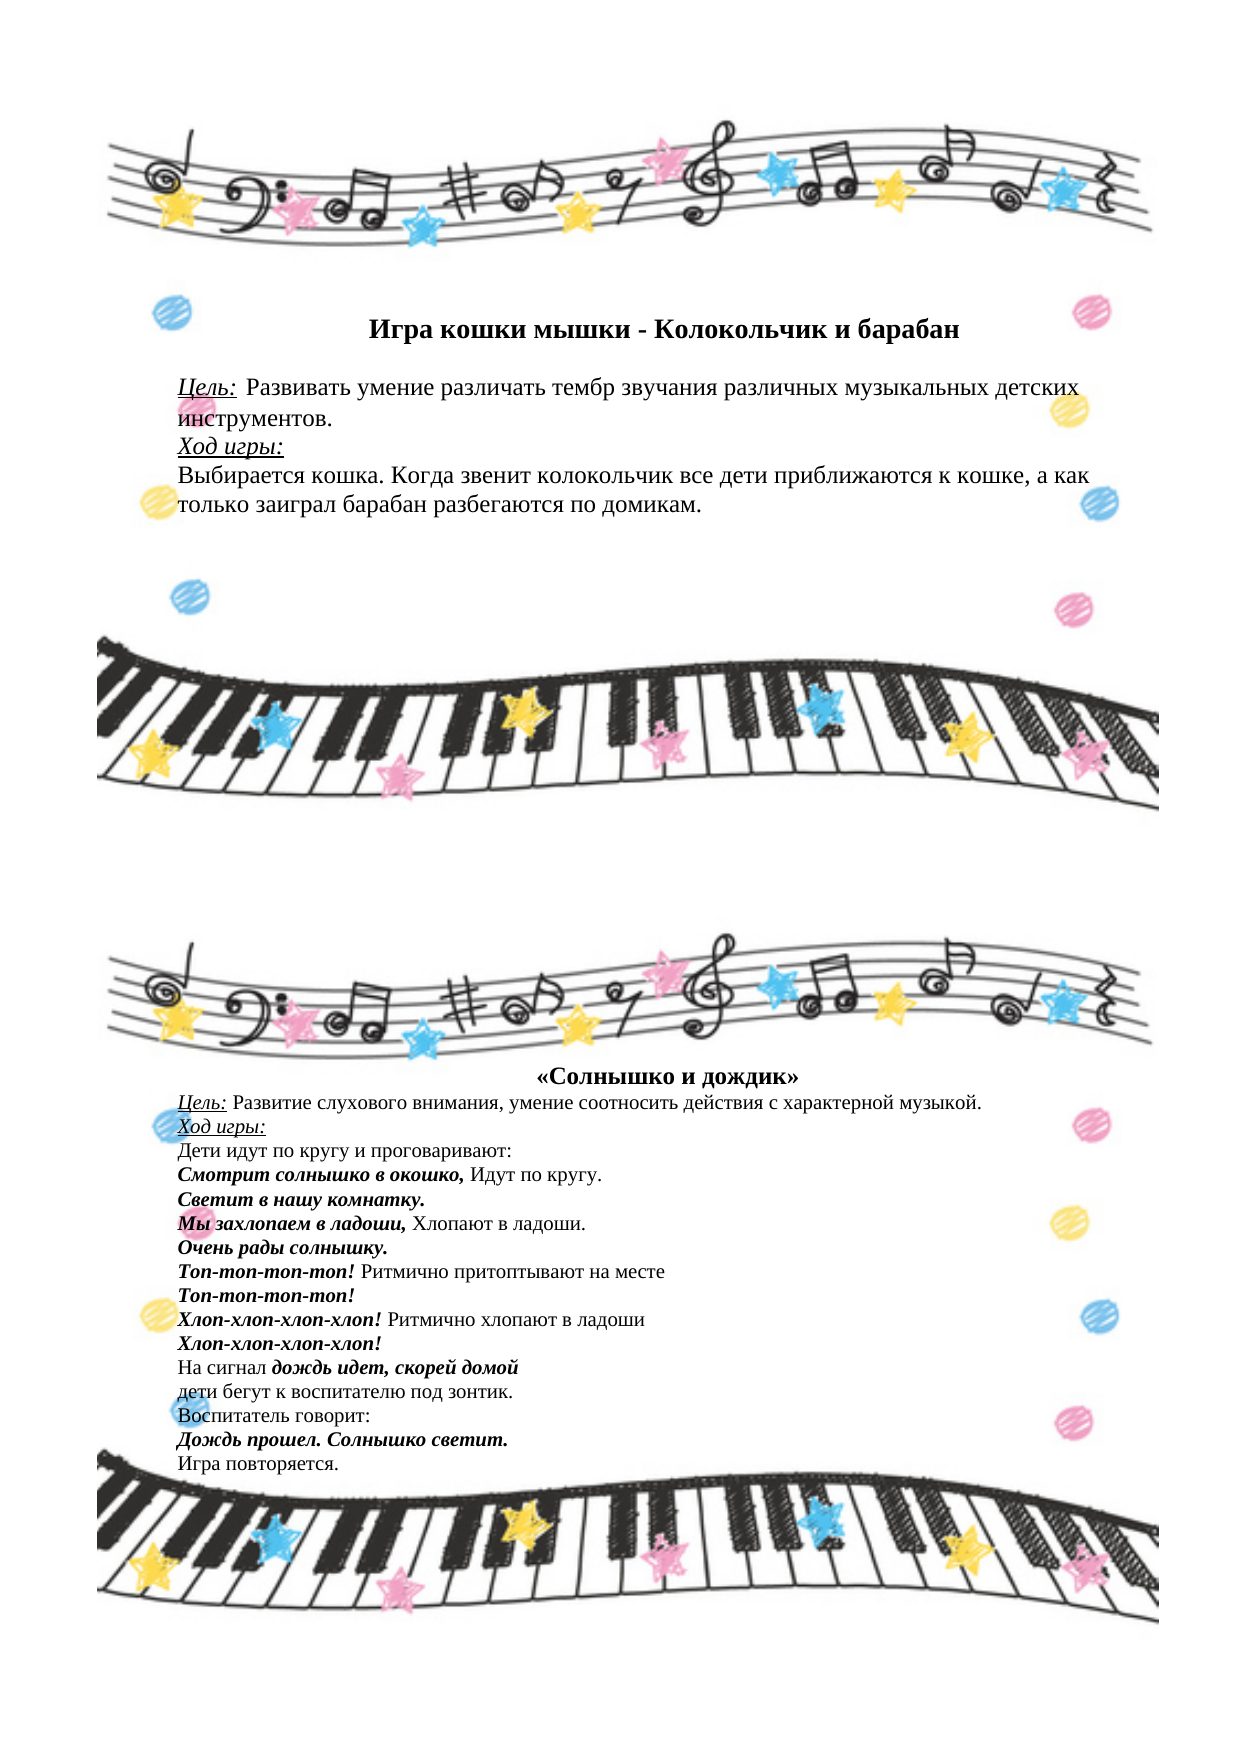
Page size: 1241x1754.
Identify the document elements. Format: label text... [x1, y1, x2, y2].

text Игра кошки мышки - Колокольчик и барабан [177, 312, 1152, 345]
picture [97, 899, 1159, 1649]
text Топ-топ-топ-топ! [177, 1283, 1152, 1307]
picture [97, 86, 1159, 836]
text Воспитатель говорит: [177, 1403, 1152, 1427]
text Цель: Развитие слухового внимания, умение соотносить действия с характерной музыкой. [177, 1090, 1152, 1114]
text Игра повторяется. [177, 1451, 1152, 1475]
text «Солнышко и дождик» [177, 1061, 1152, 1090]
text Смотрит солнышко в окошко, Идут по кругу. [177, 1162, 1152, 1186]
text Дети идут по кругу и проговаривают: [177, 1138, 1152, 1162]
text дети бегут к воспитателю под зонтик. [177, 1379, 1152, 1403]
text Выбирается кошка. Когда звенит колокольчик все дети приближаются к кошке, а как только заиграл барабан разбегаются по домикам. [177, 460, 1152, 518]
text Хлоп-хлоп-хлоп-хлоп! [177, 1331, 1152, 1355]
text Дождь прошел. Солнышко светит. [177, 1427, 1152, 1451]
text Очень рады солнышку. [177, 1234, 1152, 1259]
text Мы захлопаем в ладоши, Хлопают в ладоши. [177, 1211, 1152, 1234]
text Хлоп-хлоп-хлоп-хлоп! Ритмично хлопают в ладоши [177, 1307, 1152, 1331]
text Топ-топ-топ-топ! Ритмично притоптывают на месте [177, 1259, 1152, 1283]
text На сигнал дождь идет, скорей домой [177, 1355, 1152, 1379]
text Ход игры: [177, 1114, 1152, 1138]
text Ход игры: [177, 431, 1152, 460]
text Светит в нашу комнатку. [177, 1186, 1152, 1211]
text Цель: Развивать умение различать тембр звучания различных музыкальных детских инструментов. [177, 370, 1152, 431]
